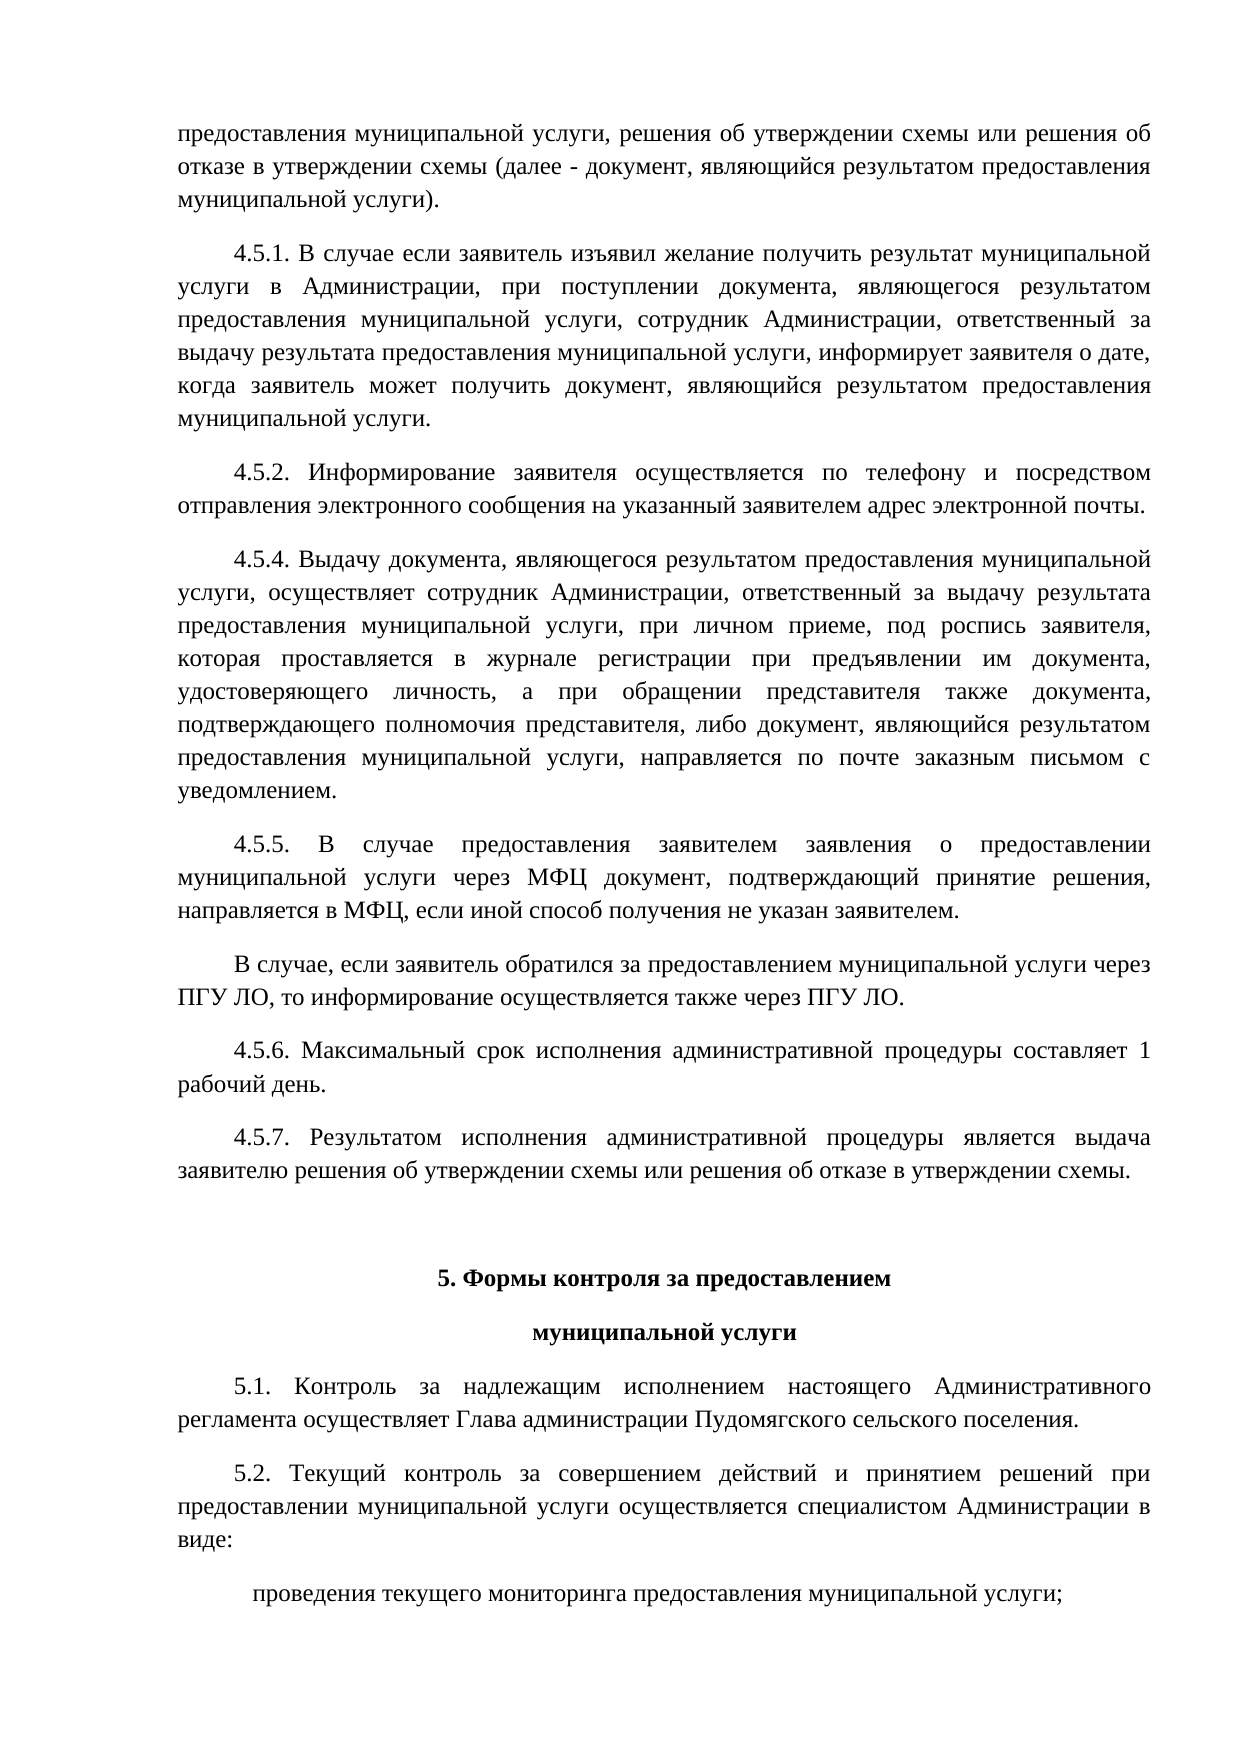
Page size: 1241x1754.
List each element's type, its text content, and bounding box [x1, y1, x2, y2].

text муниципальной услуги [177, 1317, 1152, 1346]
text 5.1. Контроль за надлежащим исполнением настоящего Административного регламента осуществляет Глава администрации Пудомягского сельского поселения. [177, 1371, 1152, 1433]
text проведения текущего мониторинга предоставления муниципальной услуги; [177, 1578, 1152, 1606]
text 4.5.7. Результатом исполнения административной процедуры является выдача заявителю решения об утверждении схемы или решения об отказе в утверждении схемы. [177, 1122, 1152, 1184]
text 4.5.6. Максимальный срок исполнения административной процедуры составляет 1 рабочий день. [177, 1036, 1152, 1097]
text 4.5.2. Информирование заявителя осуществляется по телефону и посредством отправления электронного сообщения на указанный заявителем адрес электронной почты. [177, 457, 1152, 519]
text 4.5.4. Выдачу документа, являющегося результатом предоставления муниципальной услуги, осуществляет сотрудник Администрации, ответственный за выдачу результата предоставления муниципальной услуги, при личном приеме, под роспись заявителя, которая проставляется в журнале регистрации при предъявлении им документа, удостоверяющего личность, а при обращении представителя также документа, подтверждающего полномочия представителя, либо документ, являющийся результатом предоставления муниципальной услуги, направляется по почте заказным письмом с уведомлением. [177, 544, 1152, 804]
text В случае, если заявитель обратился за предоставлением муниципальной услуги через ПГУ ЛО, то информирование осуществляется также через ПГУ ЛО. [177, 949, 1152, 1011]
text 4.5.5. В случае предоставления заявителем заявления о предоставлении муниципальной услуги через МФЦ документ, подтверждающий принятие решения, направляется в МФЦ, если иной способ получения не указан заявителем. [177, 829, 1152, 924]
text 5.2. Текущий контроль за совершением действий и принятием решений при предоставлении муниципальной услуги осуществляется специалистом Администрации в виде: [177, 1458, 1152, 1553]
text 4.5.1. В случае если заявитель изъявил желание получить результат муниципальной услуги в Администрации, при поступлении документа, являющегося результатом предоставления муниципальной услуги, сотрудник Администрации, ответственный за выдачу результата предоставления муниципальной услуги, информирует заявителя о дате, когда заявитель может получить документ, являющийся результатом предоставления муниципальной услуги. [177, 238, 1152, 432]
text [177, 118, 1152, 213]
text 5. Формы контроля за предоставлением [177, 1263, 1152, 1292]
